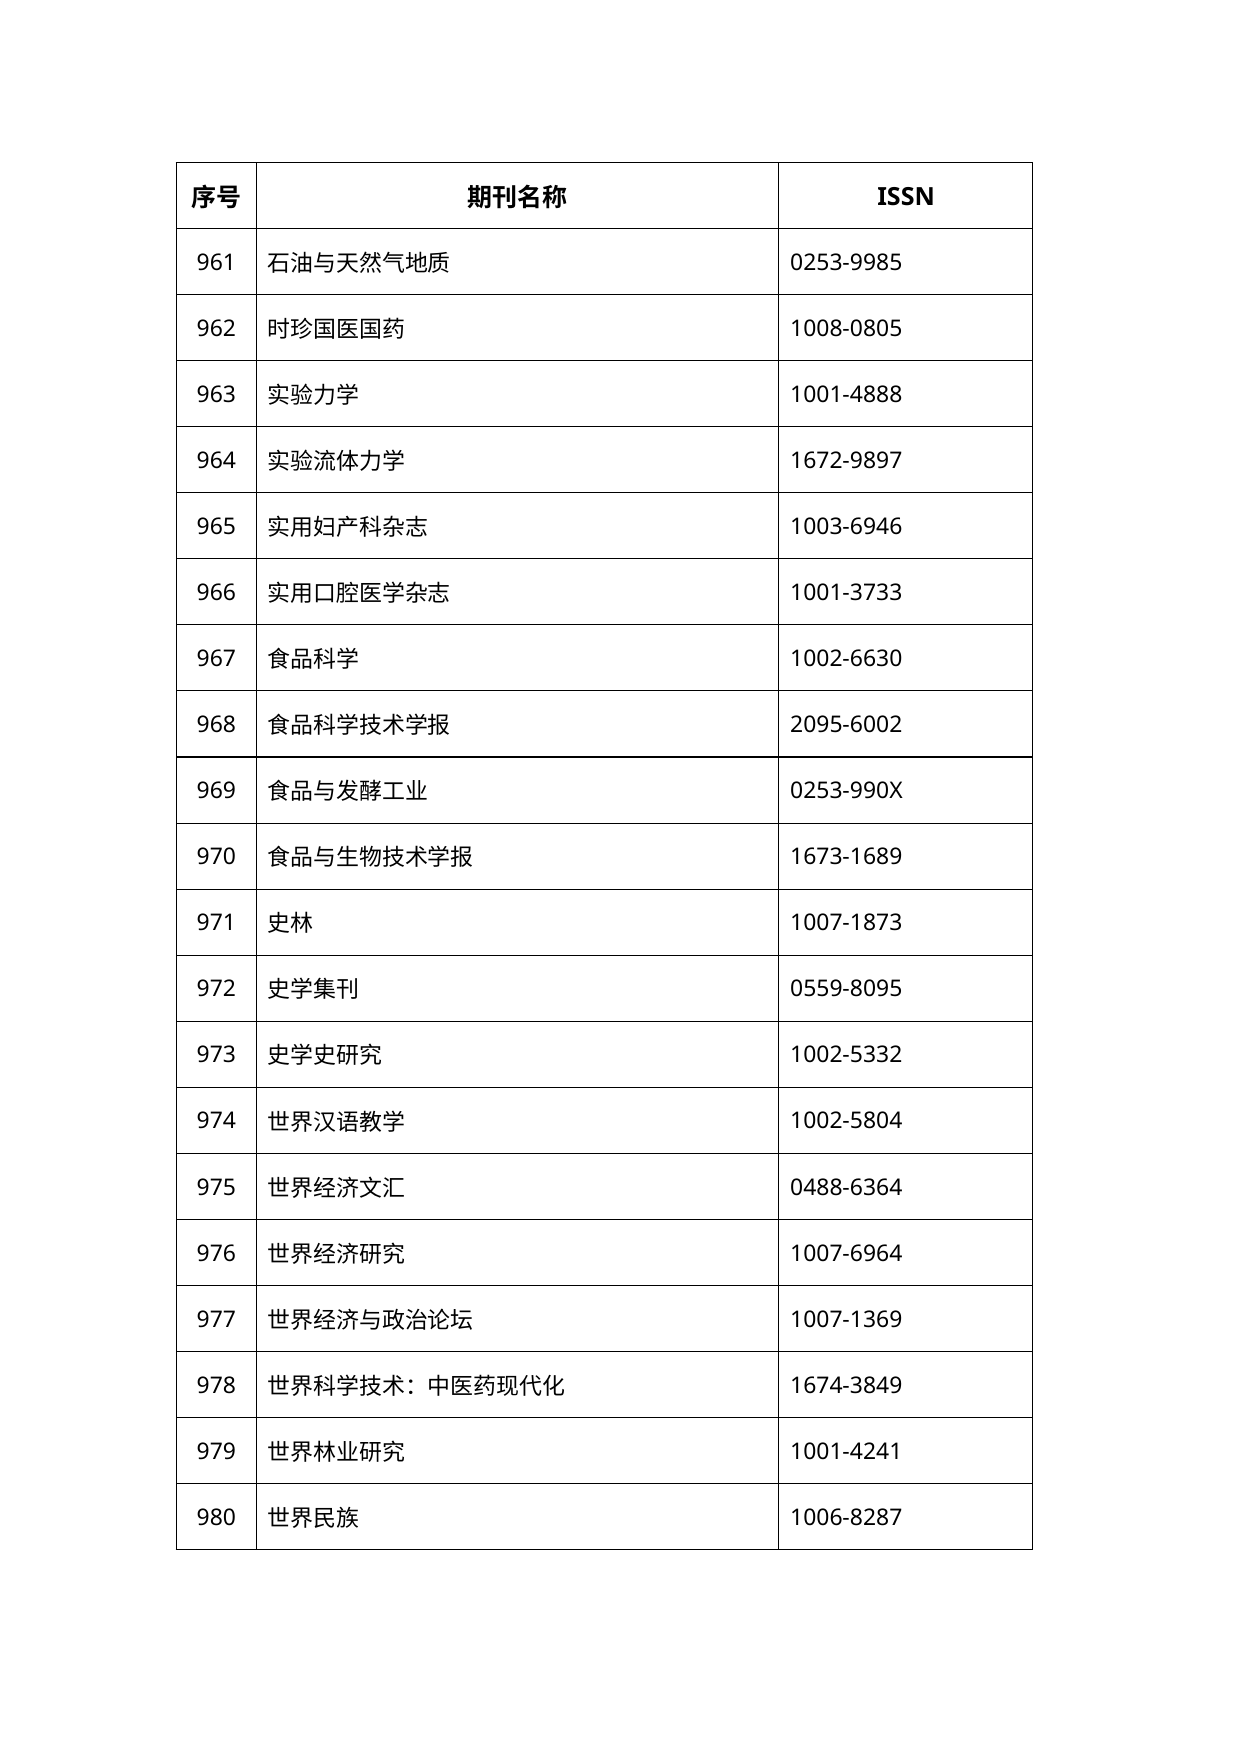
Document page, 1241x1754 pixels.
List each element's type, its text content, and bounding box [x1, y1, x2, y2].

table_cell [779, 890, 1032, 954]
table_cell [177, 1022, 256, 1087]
table_header ISSN [779, 163, 1032, 228]
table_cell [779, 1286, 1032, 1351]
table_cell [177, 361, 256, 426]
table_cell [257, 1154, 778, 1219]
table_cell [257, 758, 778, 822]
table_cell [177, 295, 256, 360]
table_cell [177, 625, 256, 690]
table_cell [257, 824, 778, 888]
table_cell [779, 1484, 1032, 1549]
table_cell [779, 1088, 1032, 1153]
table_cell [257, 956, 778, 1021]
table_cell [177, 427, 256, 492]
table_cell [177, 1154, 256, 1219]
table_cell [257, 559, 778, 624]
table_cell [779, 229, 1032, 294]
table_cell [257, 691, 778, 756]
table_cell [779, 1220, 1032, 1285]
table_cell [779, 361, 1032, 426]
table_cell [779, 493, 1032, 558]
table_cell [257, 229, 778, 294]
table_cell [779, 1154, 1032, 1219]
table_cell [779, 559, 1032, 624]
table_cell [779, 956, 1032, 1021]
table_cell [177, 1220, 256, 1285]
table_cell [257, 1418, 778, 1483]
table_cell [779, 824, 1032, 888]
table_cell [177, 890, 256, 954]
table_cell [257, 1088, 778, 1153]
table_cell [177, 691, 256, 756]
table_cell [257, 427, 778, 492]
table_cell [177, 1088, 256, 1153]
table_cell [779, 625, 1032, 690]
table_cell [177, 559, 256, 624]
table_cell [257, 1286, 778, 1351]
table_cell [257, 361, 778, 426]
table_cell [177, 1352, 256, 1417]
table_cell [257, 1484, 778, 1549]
table_header 序号 [177, 163, 256, 228]
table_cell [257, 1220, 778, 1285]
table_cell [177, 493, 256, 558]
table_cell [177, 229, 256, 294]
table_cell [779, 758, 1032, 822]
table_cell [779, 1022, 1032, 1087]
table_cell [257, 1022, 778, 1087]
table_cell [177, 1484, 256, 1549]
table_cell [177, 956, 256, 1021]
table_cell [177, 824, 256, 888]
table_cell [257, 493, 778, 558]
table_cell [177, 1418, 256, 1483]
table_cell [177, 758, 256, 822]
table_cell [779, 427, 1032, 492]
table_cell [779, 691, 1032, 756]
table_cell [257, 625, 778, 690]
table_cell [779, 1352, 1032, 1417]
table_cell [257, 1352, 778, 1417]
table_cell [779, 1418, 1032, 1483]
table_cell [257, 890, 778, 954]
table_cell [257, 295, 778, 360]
table_header 期刊名称 [257, 163, 778, 228]
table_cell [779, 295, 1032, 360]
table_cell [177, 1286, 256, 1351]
